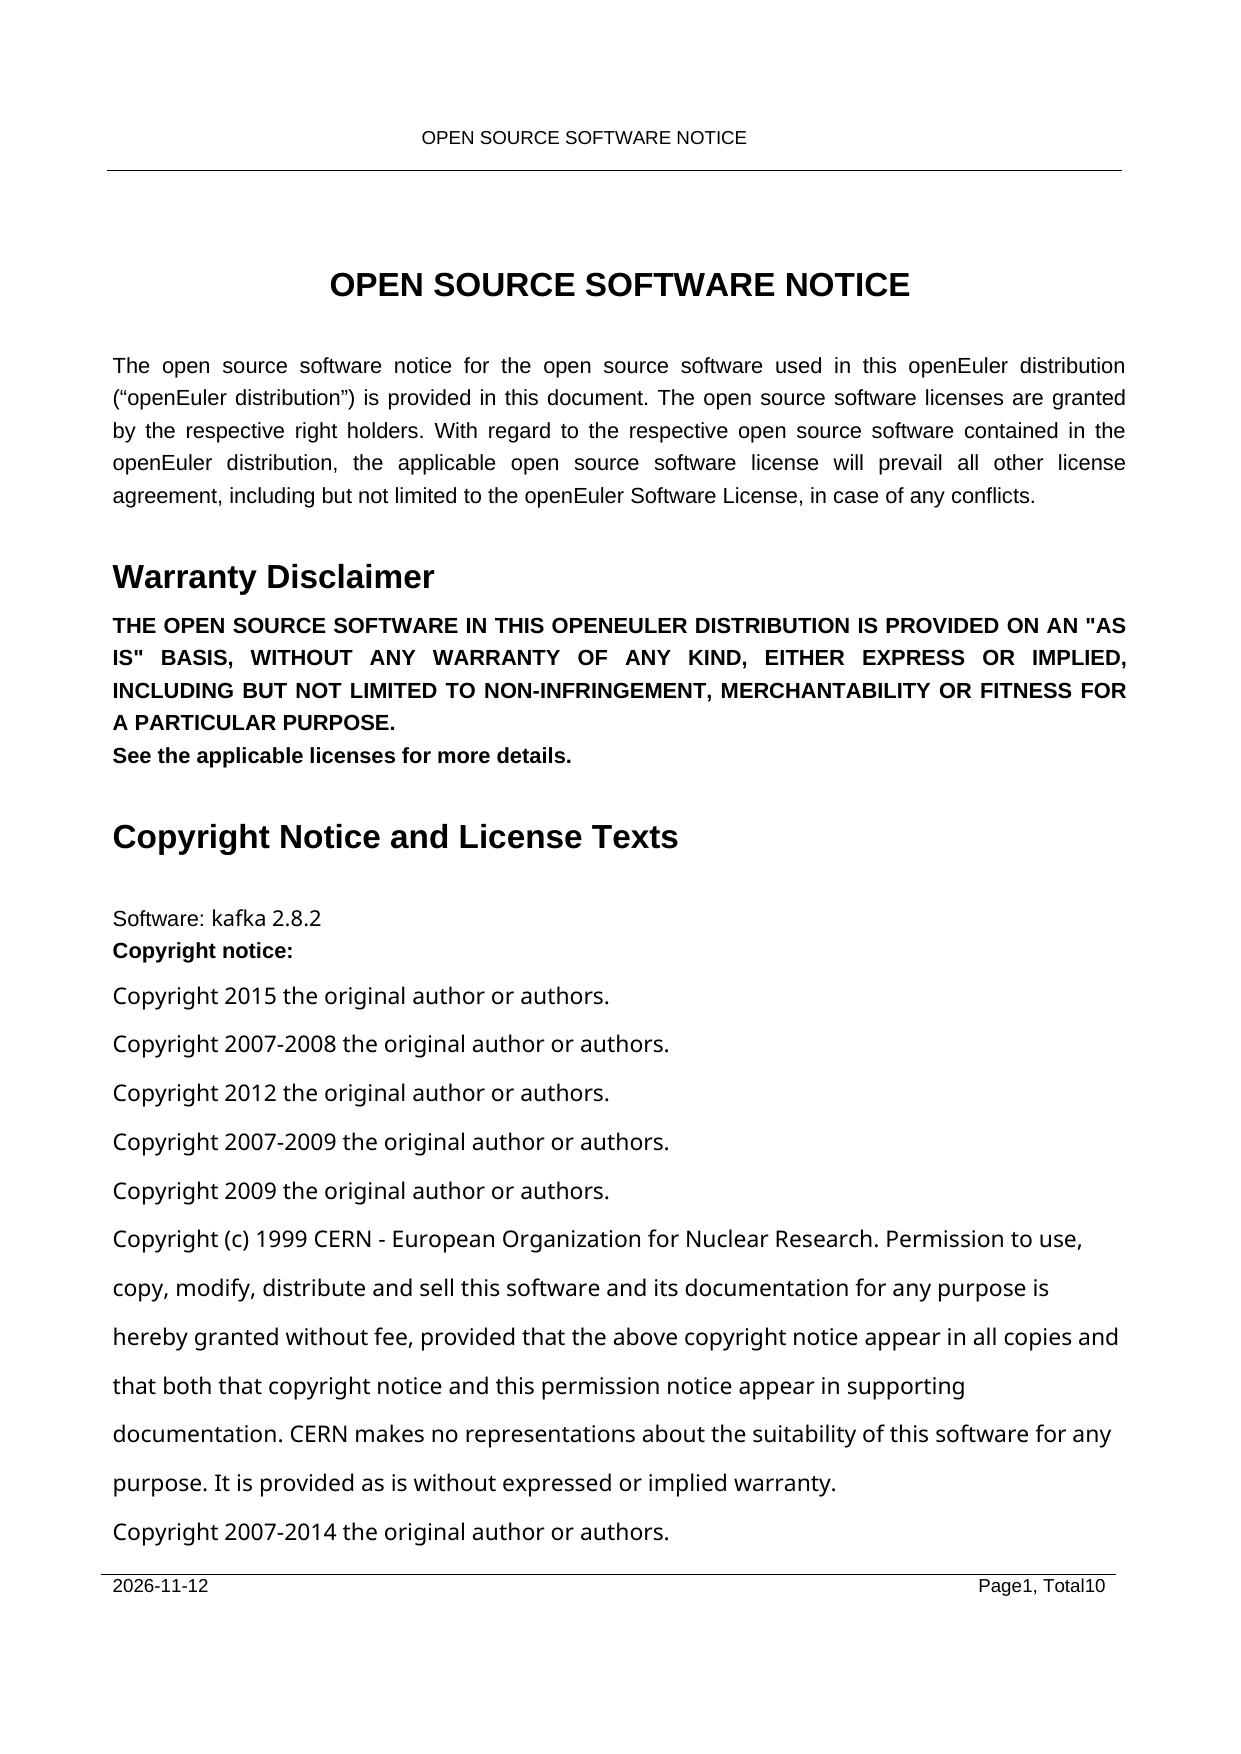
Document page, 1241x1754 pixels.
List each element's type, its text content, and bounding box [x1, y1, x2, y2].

text Software: kafka 2.8.2 [112, 901, 1128, 934]
text Warranty Disclaimer [112, 544, 1128, 609]
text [112, 979, 1128, 1548]
text OPEN SOURCE SOFTWARE NOTICE [112, 251, 1128, 316]
text The open source software notice for the open source software used in this openEuler distribution (“openEuler distribution”) is provided in this document. The open source software licenses are granted by the respective right holders. With regard to the respective open source software contained in the openEuler distribution, the applicable open source software license will prevail all other license agreement, including but not limited to the openEuler Software License, in case of any conflicts. [112, 349, 1128, 511]
text THE OPEN SOURCE SOFTWARE IN THIS OPENEULER DISTRIBUTION IS PROVIDED ON AN "AS IS" BASIS, WITHOUT ANY WARRANTY OF ANY KIND, EITHER EXPRESS OR IMPLIED, INCLUDING BUT NOT LIMITED TO NON-INFRINGEMENT, MERCHANTABILITY OR FITNESS FOR A PARTICULAR PURPOSE. See the applicable licenses for more details. [112, 609, 1128, 771]
text Copyright Notice and License Texts [112, 804, 1128, 869]
text Copyright notice: [112, 934, 1128, 966]
